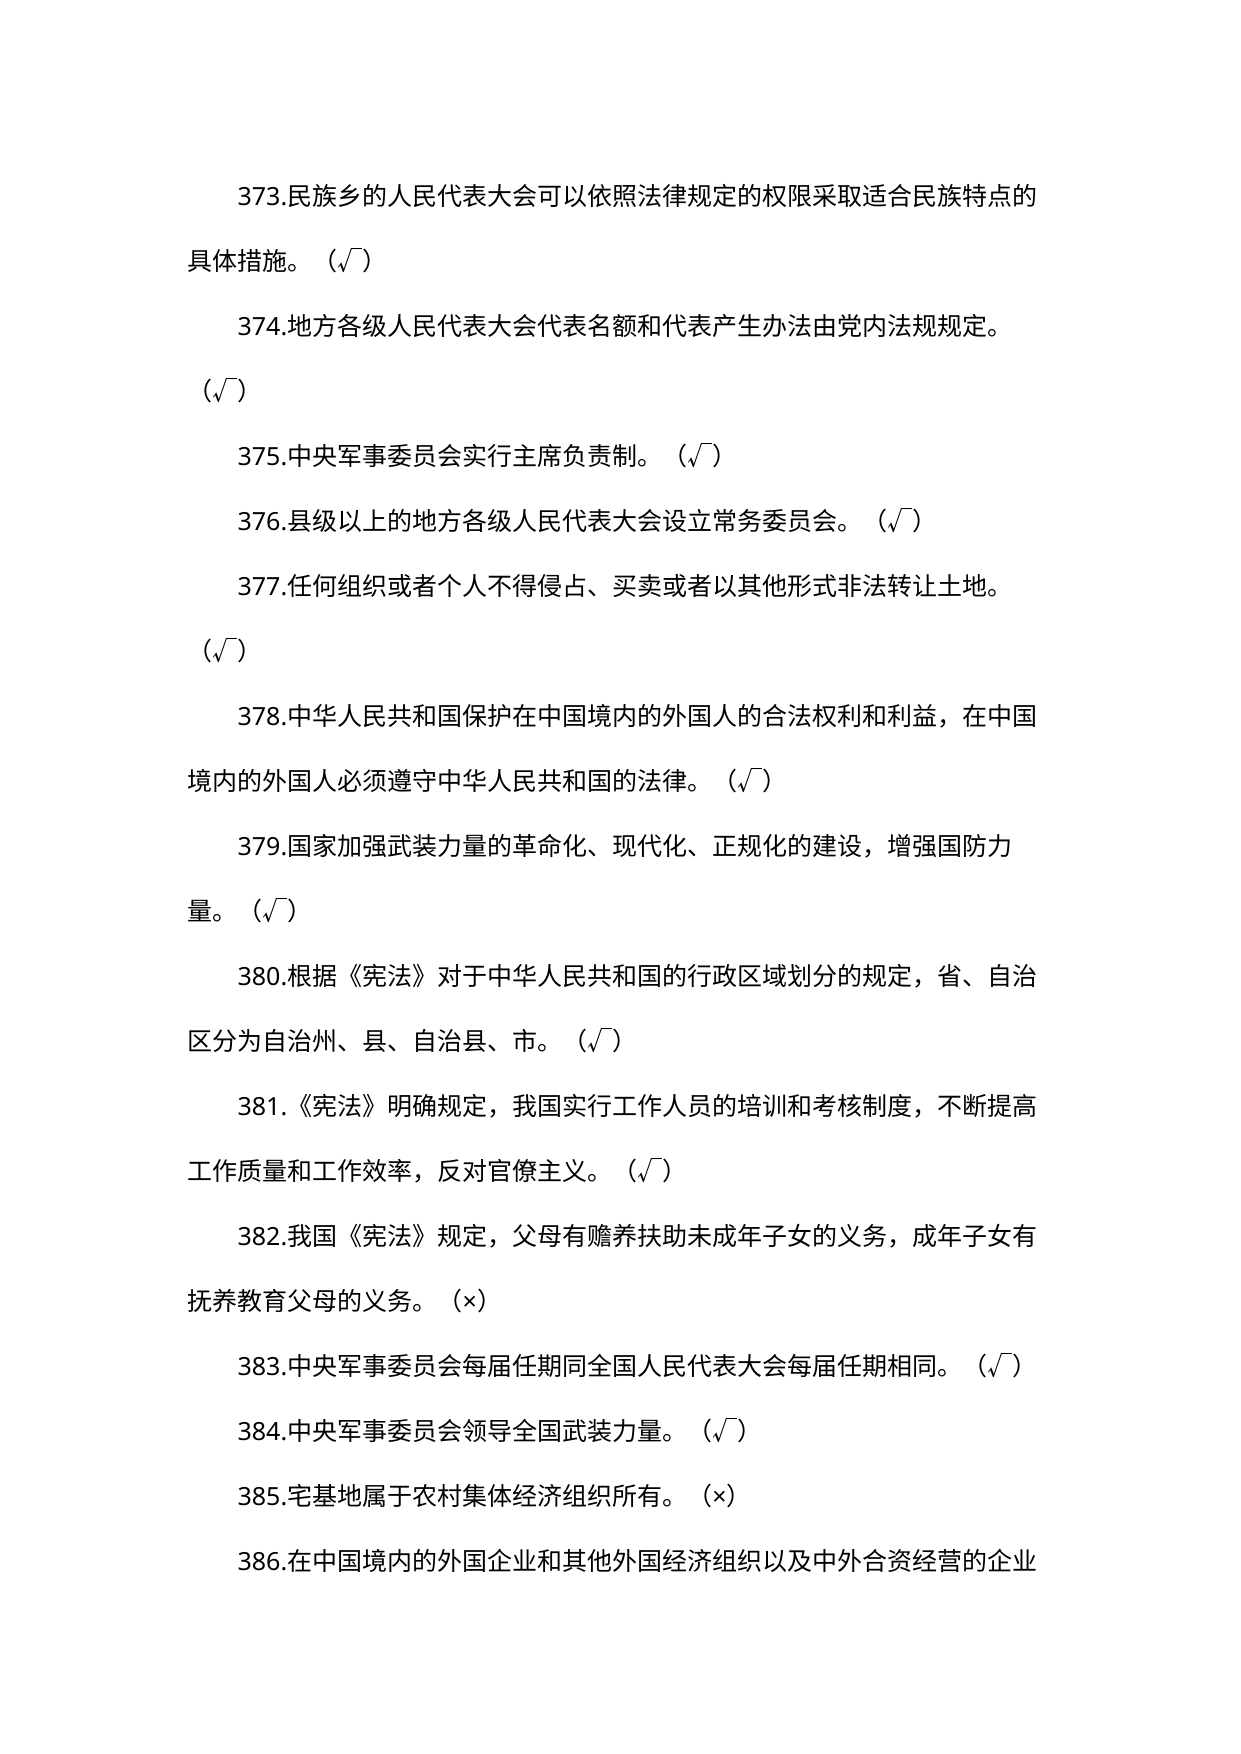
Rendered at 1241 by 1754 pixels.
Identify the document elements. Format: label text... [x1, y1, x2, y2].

text 377.任何组织或者个人不得侵占、买卖或者以其他形式非法转让土地。（√） [187, 552, 1053, 682]
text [187, 1527, 1053, 1592]
text 379.国家加强武装力量的革命化、现代化、正规化的建设，增强国防力量。（√） [187, 812, 1053, 942]
text 376.县级以上的地方各级人民代表大会设立常务委员会。（√） [187, 487, 1053, 552]
text 374.地方各级人民代表大会代表名额和代表产生办法由党内法规规定。（√） [187, 292, 1053, 422]
text 384.中央军事委员会领导全国武装力量。（√） [187, 1397, 1053, 1462]
text 378.中华人民共和国保护在中国境内的外国人的合法权利和利益，在中国境内的外国人必须遵守中华人民共和国的法律。（√） [187, 682, 1053, 812]
text 381.《宪法》明确规定，我国实行工作人员的培训和考核制度，不断提高工作质量和工作效率，反对官僚主义。（√） [187, 1072, 1053, 1202]
text 380.根据《宪法》对于中华人民共和国的行政区域划分的规定，省、自治区分为自治州、县、自治县、市。（√） [187, 942, 1053, 1072]
text 382.我国《宪法》规定，父母有赡养扶助未成年子女的义务，成年子女有抚养教育父母的义务。（×） [187, 1202, 1053, 1332]
text 373.民族乡的人民代表大会可以依照法律规定的权限采取适合民族特点的具体措施。（√） [187, 162, 1053, 292]
text 385.宅基地属于农村集体经济组织所有。（×） [187, 1462, 1053, 1527]
text 375.中央军事委员会实行主席负责制。（√） [187, 422, 1053, 487]
text 383.中央军事委员会每届任期同全国人民代表大会每届任期相同。（√） [187, 1332, 1053, 1397]
